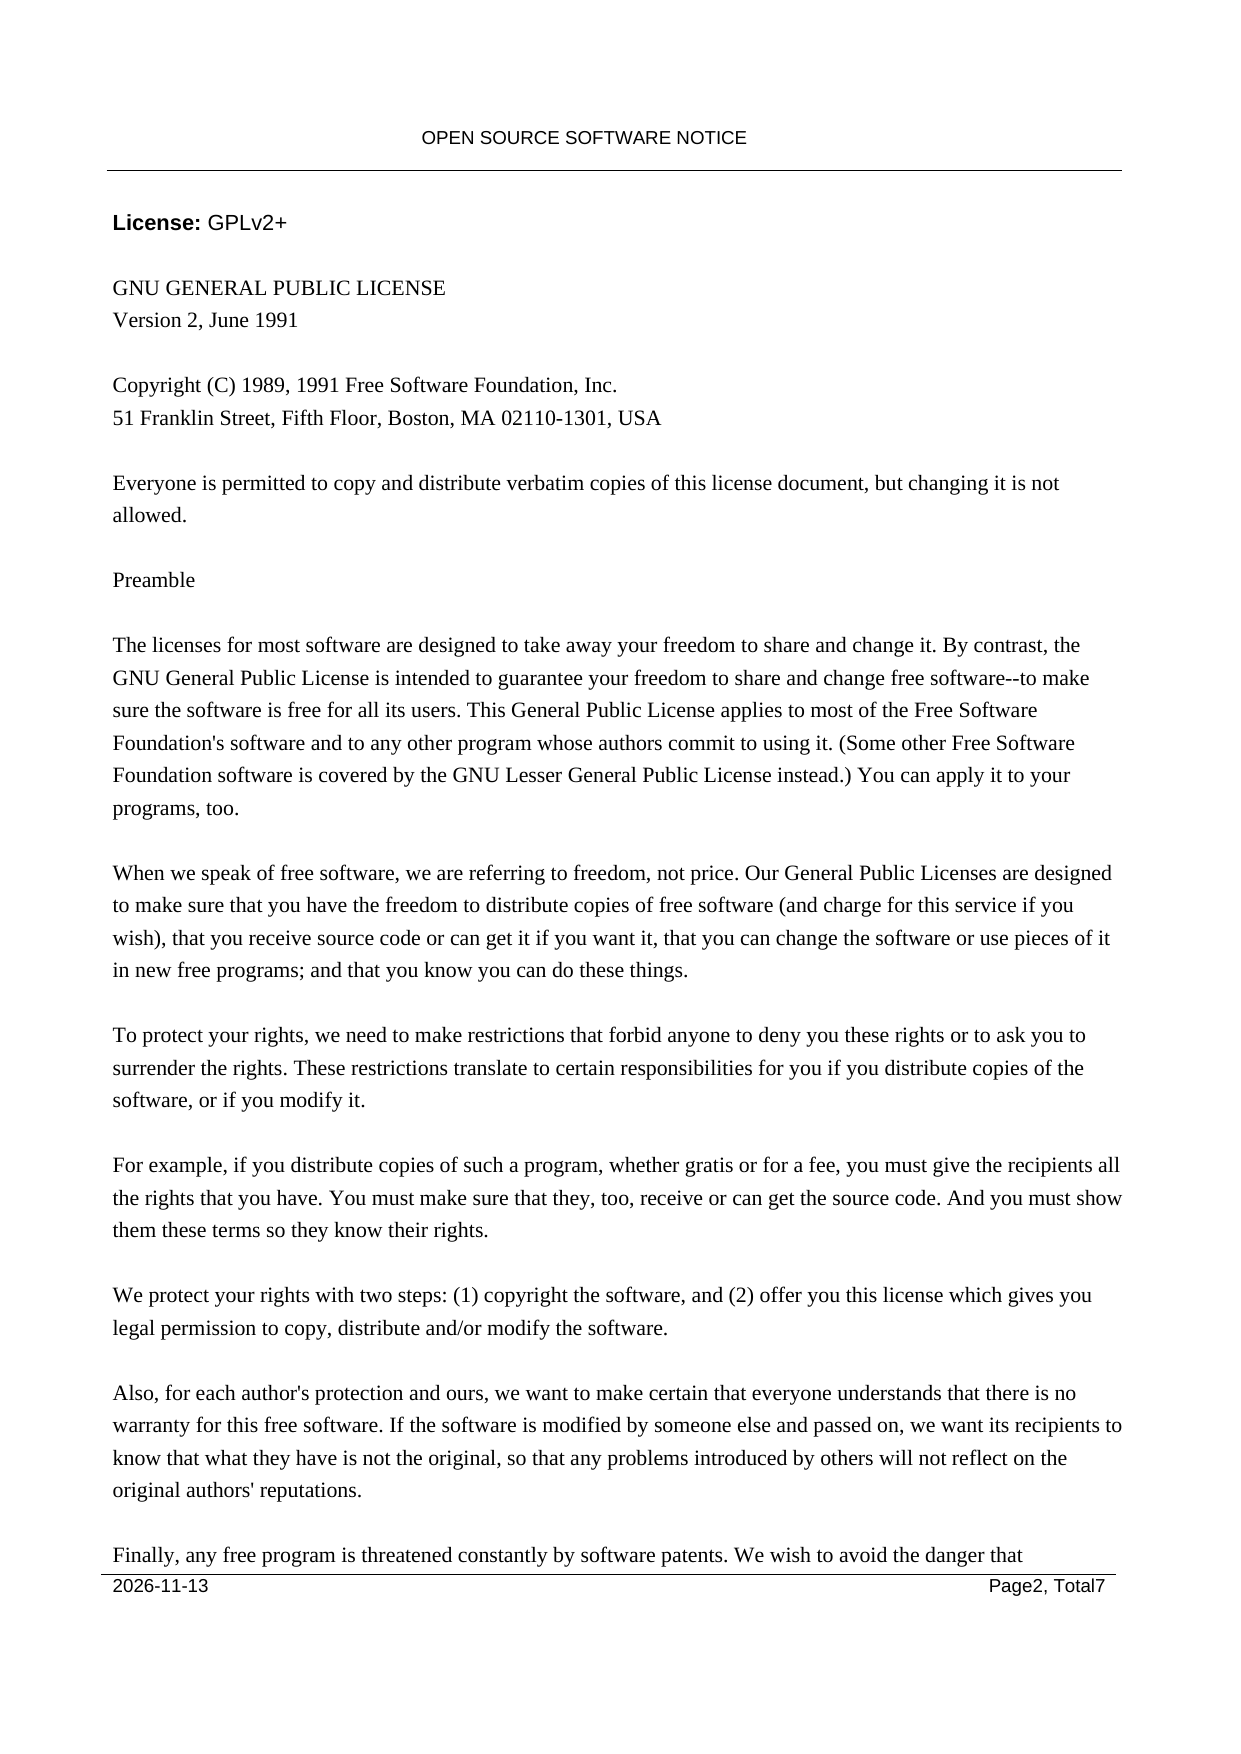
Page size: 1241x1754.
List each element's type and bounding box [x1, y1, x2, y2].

text [112, 206, 1128, 1571]
